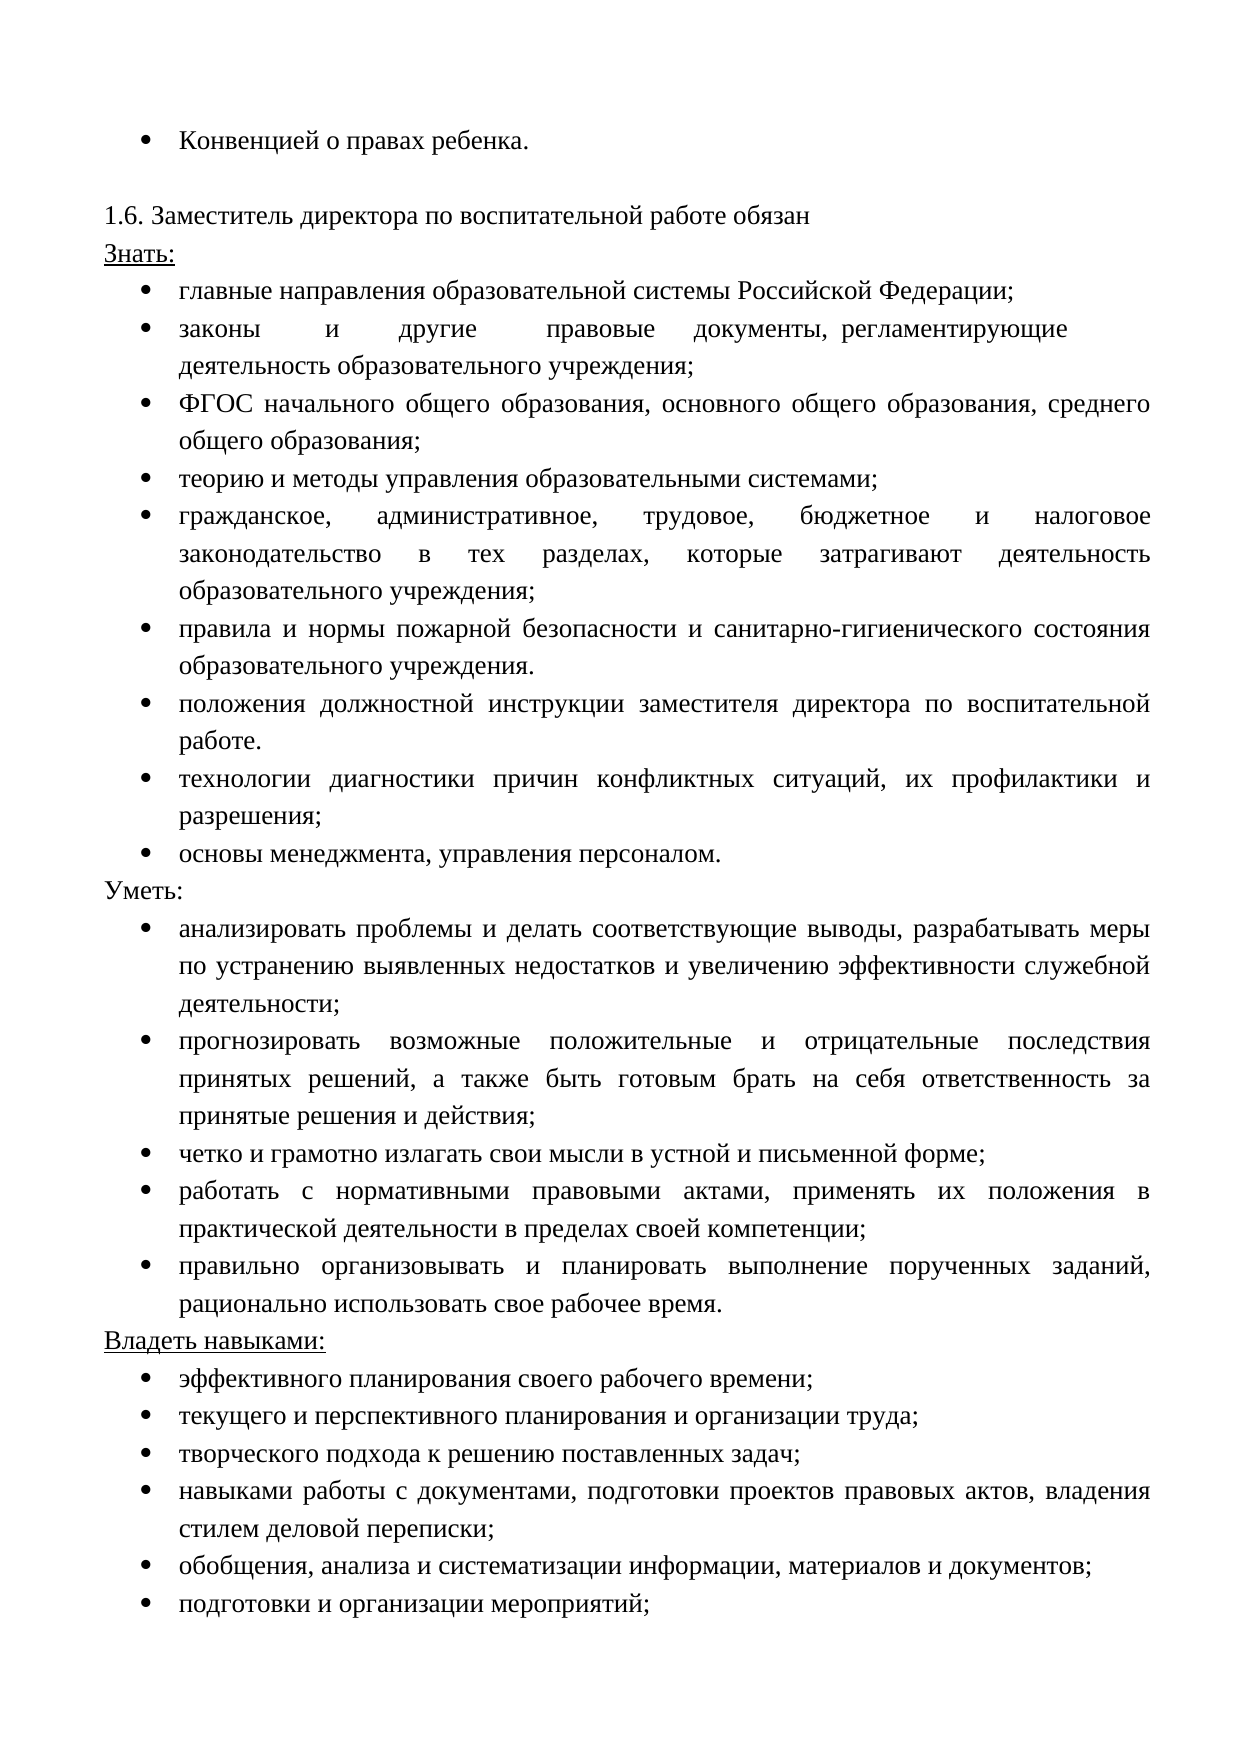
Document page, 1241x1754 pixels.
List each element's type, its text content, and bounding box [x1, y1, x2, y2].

list теорию и методы управления образовательными системами; [141, 456, 1152, 493]
list Конвенцией о правах ребенка. [141, 118, 1152, 156]
list главные направления образовательной системы Российской Федерации; [141, 268, 1152, 306]
list творческого подхода к решению поставленных задач; [141, 1431, 1152, 1468]
text Уметь: [103, 868, 1152, 906]
list текущего и перспективного планирования и организации труда; [141, 1393, 1152, 1431]
list законы и другие правовые документы, регламентирующие деятельность образовательного учреждения; [141, 306, 1152, 381]
list ФГОС начального общего образования, основного общего образования, среднего общего образования; [141, 381, 1152, 456]
text Владеть навыками: [103, 1318, 1152, 1356]
list работать с нормативными правовыми актами, применять их положения в практической деятельности в пределах своей компетенции; [141, 1168, 1152, 1243]
list правильно организовывать и планировать выполнение порученных заданий, рационально использовать свое рабочее время. [141, 1243, 1152, 1318]
list подготовки и организации мероприятий; [141, 1581, 1152, 1618]
text 1.6. Заместитель директора по воспитательной работе обязан [103, 193, 1152, 231]
list гражданское, административное, трудовое, бюджетное и налоговое законодательство в тех разделах, которые затрагивают деятельность образовательного учреждения; [141, 493, 1152, 606]
text Знать: [103, 231, 1152, 268]
list положения должностной инструкции заместителя директора по воспитательной работе. [141, 681, 1152, 756]
list обобщения, анализа и систематизации информации, материалов и документов; [141, 1543, 1152, 1581]
list эффективного планирования своего рабочего времени; [141, 1356, 1152, 1393]
list основы менеджмента, управления персоналом. [141, 831, 1152, 868]
list четко и грамотно излагать свои мысли в устной и письменной форме; [141, 1131, 1152, 1168]
list технологии диагностики причин конфликтных ситуаций, их профилактики и разрешения; [141, 756, 1152, 831]
list анализировать проблемы и делать соответствующие выводы, разрабатывать меры по устранению выявленных недостатков и увеличению эффективности служебной деятельности; [141, 906, 1152, 1018]
list прогнозировать возможные положительные и отрицательные последствия принятых решений, а также быть готовым брать на себя ответственность за принятые решения и действия; [141, 1018, 1152, 1131]
list навыками работы с документами, подготовки проектов правовых актов, владения стилем деловой переписки; [141, 1468, 1152, 1543]
list правила и нормы пожарной безопасности и санитарно-гигиенического состояния образовательного учреждения. [141, 606, 1152, 681]
